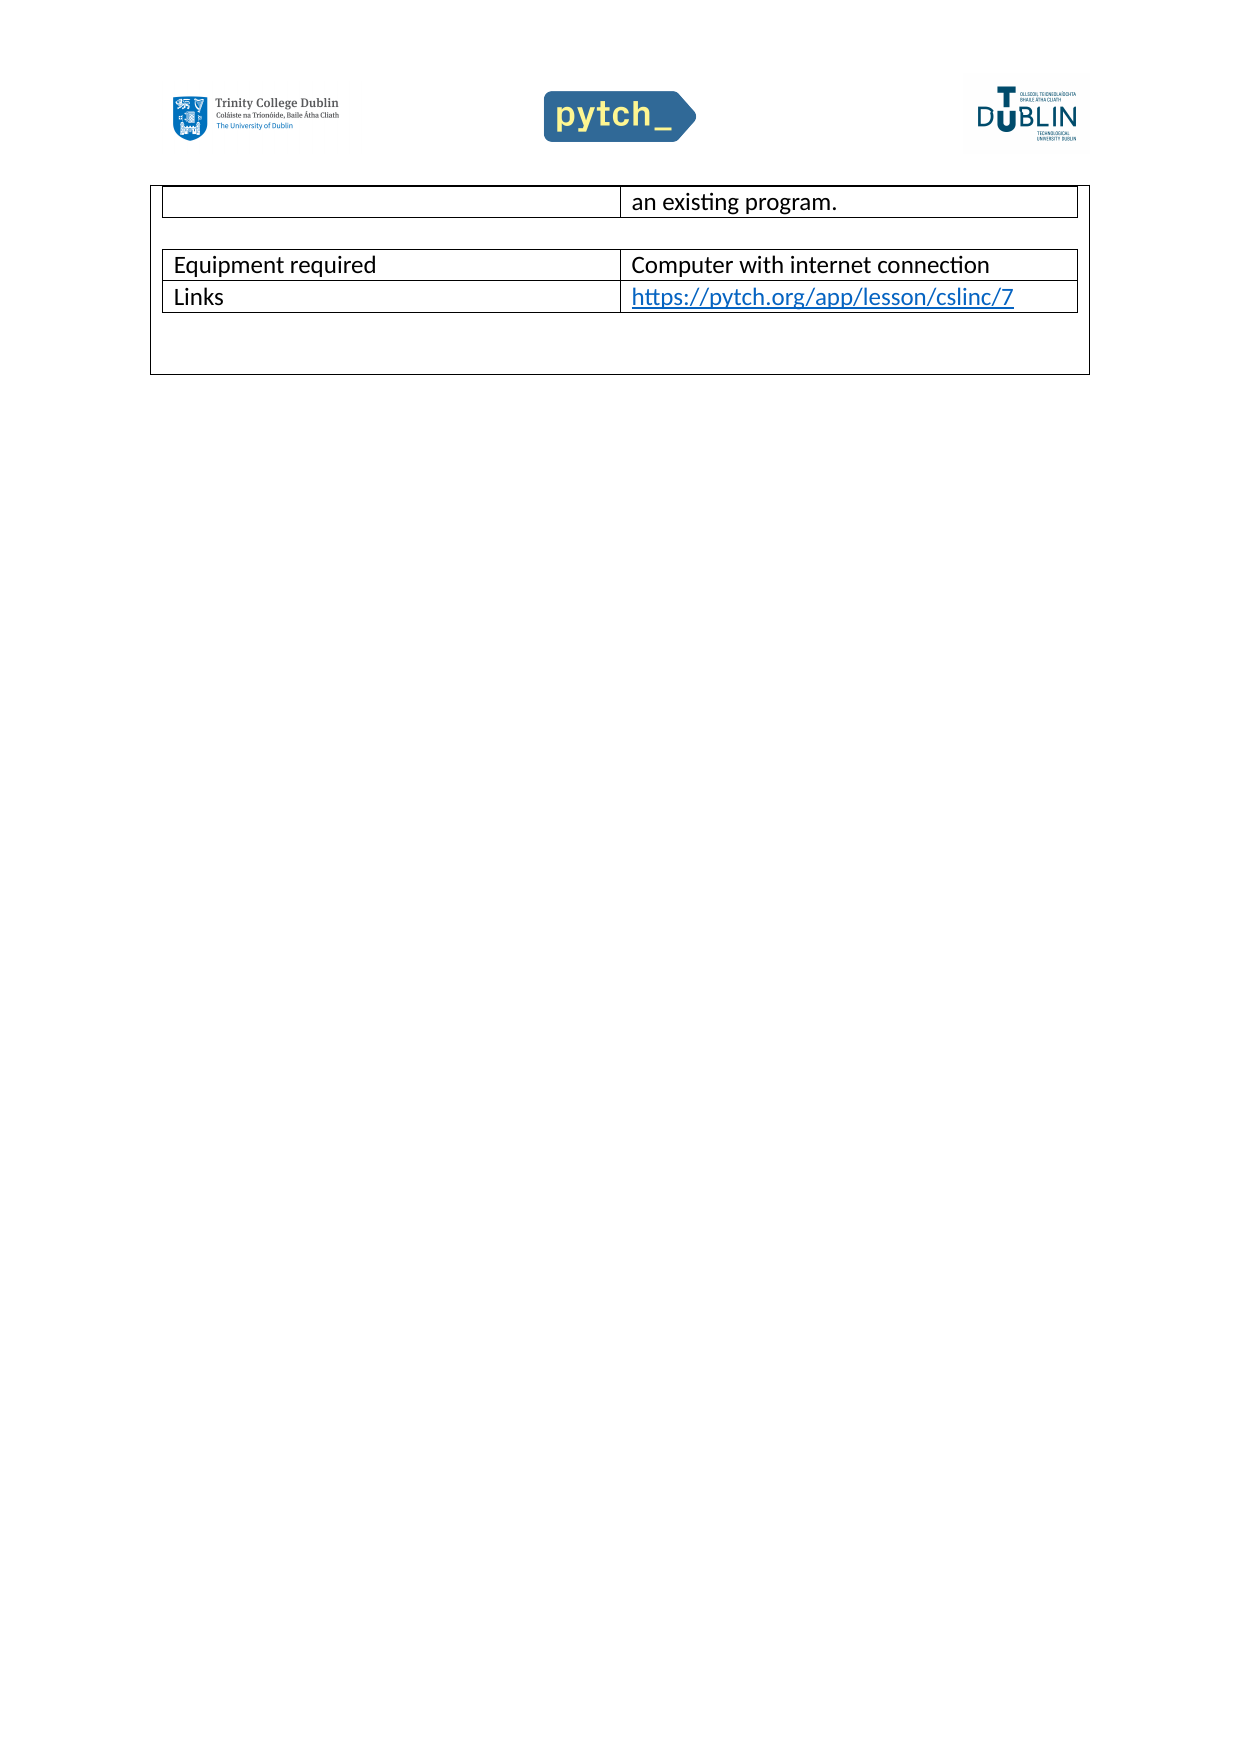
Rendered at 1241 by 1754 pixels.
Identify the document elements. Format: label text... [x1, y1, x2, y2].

picture [496, 78, 744, 154]
picture [150, 81, 362, 154]
picture [963, 73, 1091, 154]
table_cell Activity details Timing and content Pedagogy Differentiation [151, 186, 1089, 374]
